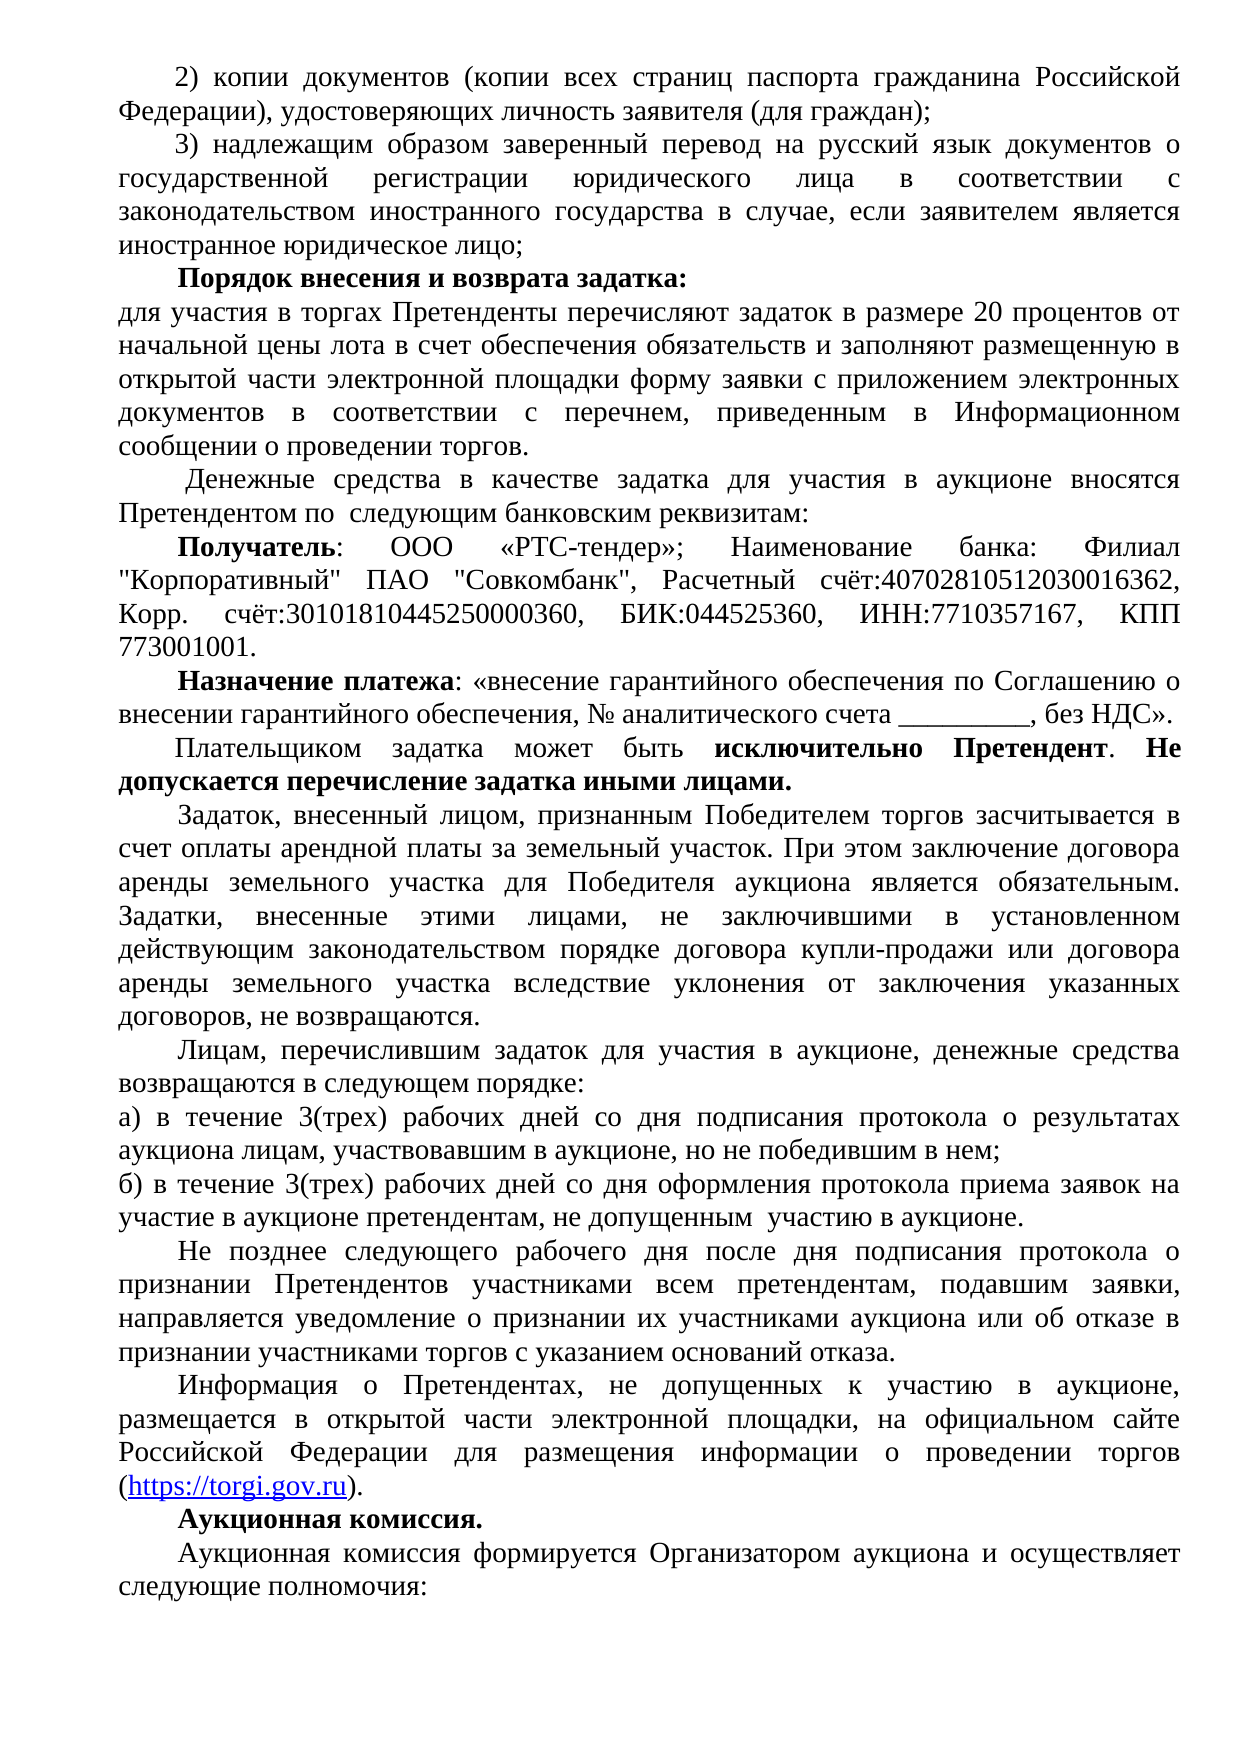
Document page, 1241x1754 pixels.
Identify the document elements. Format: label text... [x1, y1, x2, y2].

text а) в течение 3(трех) рабочих дней со дня подписания протокола о результатах аукциона лицам, участвовавшим в аукционе, но не победившим в нем; [118, 1099, 1181, 1166]
text Аукционная комиссия формируется Организатором аукциона и осуществляет следующие полномочия: [118, 1535, 1181, 1602]
text 2) копии документов (копии всех страниц паспорта гражданина Российской Федерации), удостоверяющих личность заявителя (для граждан); [118, 59, 1181, 126]
text Не позднее следующего рабочего дня после дня подписания протокола о признании Претендентов участниками всем претендентам, подавшим заявки, направляется уведомление о признании их участниками аукциона или об отказе в признании участниками торгов с указанием оснований отказа. [118, 1233, 1181, 1367]
text Лицам, перечислившим задаток для участия в аукционе, денежные средства возвращаются в следующем порядке: [118, 1032, 1181, 1099]
text б) в течение 3(трех) рабочих дней со дня оформления протокола приема заявок на участие в аукционе претендентам, не допущенным участию в аукционе. [118, 1166, 1181, 1233]
text Порядок внесения и возврата задатка: [118, 260, 1181, 294]
text Денежные средства в качестве задатка для участия в аукционе вносятся Претендентом по следующим банковским реквизитам: [118, 462, 1181, 529]
text Назначение платежа: «внесение гарантийного обеспечения по Соглашению о внесении гарантийного обеспечения, № аналитического счета _________, без НДС». [118, 663, 1181, 730]
text 3) надлежащим образом заверенный перевод на русский язык документов о государственной регистрации юридического лица в соответствии с законодательством иностранного государства в случае, если заявителем является иностранное юридическое лицо; [118, 126, 1181, 260]
text Плательщиком задатка может быть исключительно Претендент. Не допускается перечисление задатка иными лицами. [118, 730, 1181, 797]
text для участия в торгах Претенденты перечисляют задаток в размере 20 процентов от начальной цены лота в счет обеспечения обязательств и заполняют размещенную в открытой части электронной площадки форму заявки с приложением электронных документов в соответствии с перечнем, приведенным в Информационном сообщении о проведении торгов. [118, 294, 1181, 462]
text Аукционная комиссия. [118, 1501, 1181, 1535]
text Получатель: ООО «РТС-тендер»; Наименование банка: Филиал "Корпоративный" ПАО "Совкомбанк", Расчетный счёт:40702810512030016362, Корр. счёт:30101810445250000360, БИК:044525360, ИНН:7710357167, КПП 773001001. [118, 529, 1181, 663]
text Информация о Претендентах, не допущенных к участию в аукционе, размещается в открытой части электронной площадки, на официальном сайте Российской Федерации для размещения информации о проведении торгов (https://torgi.gov.ru). [118, 1367, 1181, 1501]
text Задаток, внесенный лицом, признанным Победителем торгов засчитывается в счет оплаты арендной платы за земельный участок. При этом заключение договора аренды земельного участка для Победителя аукциона является обязательным. Задатки, внесенные этими лицами, не заключившими в установленном действующим законодательством порядке договора купли-продажи или договора аренды земельного участка вследствие уклонения от заключения указанных договоров, не возвращаются. [118, 797, 1181, 1032]
